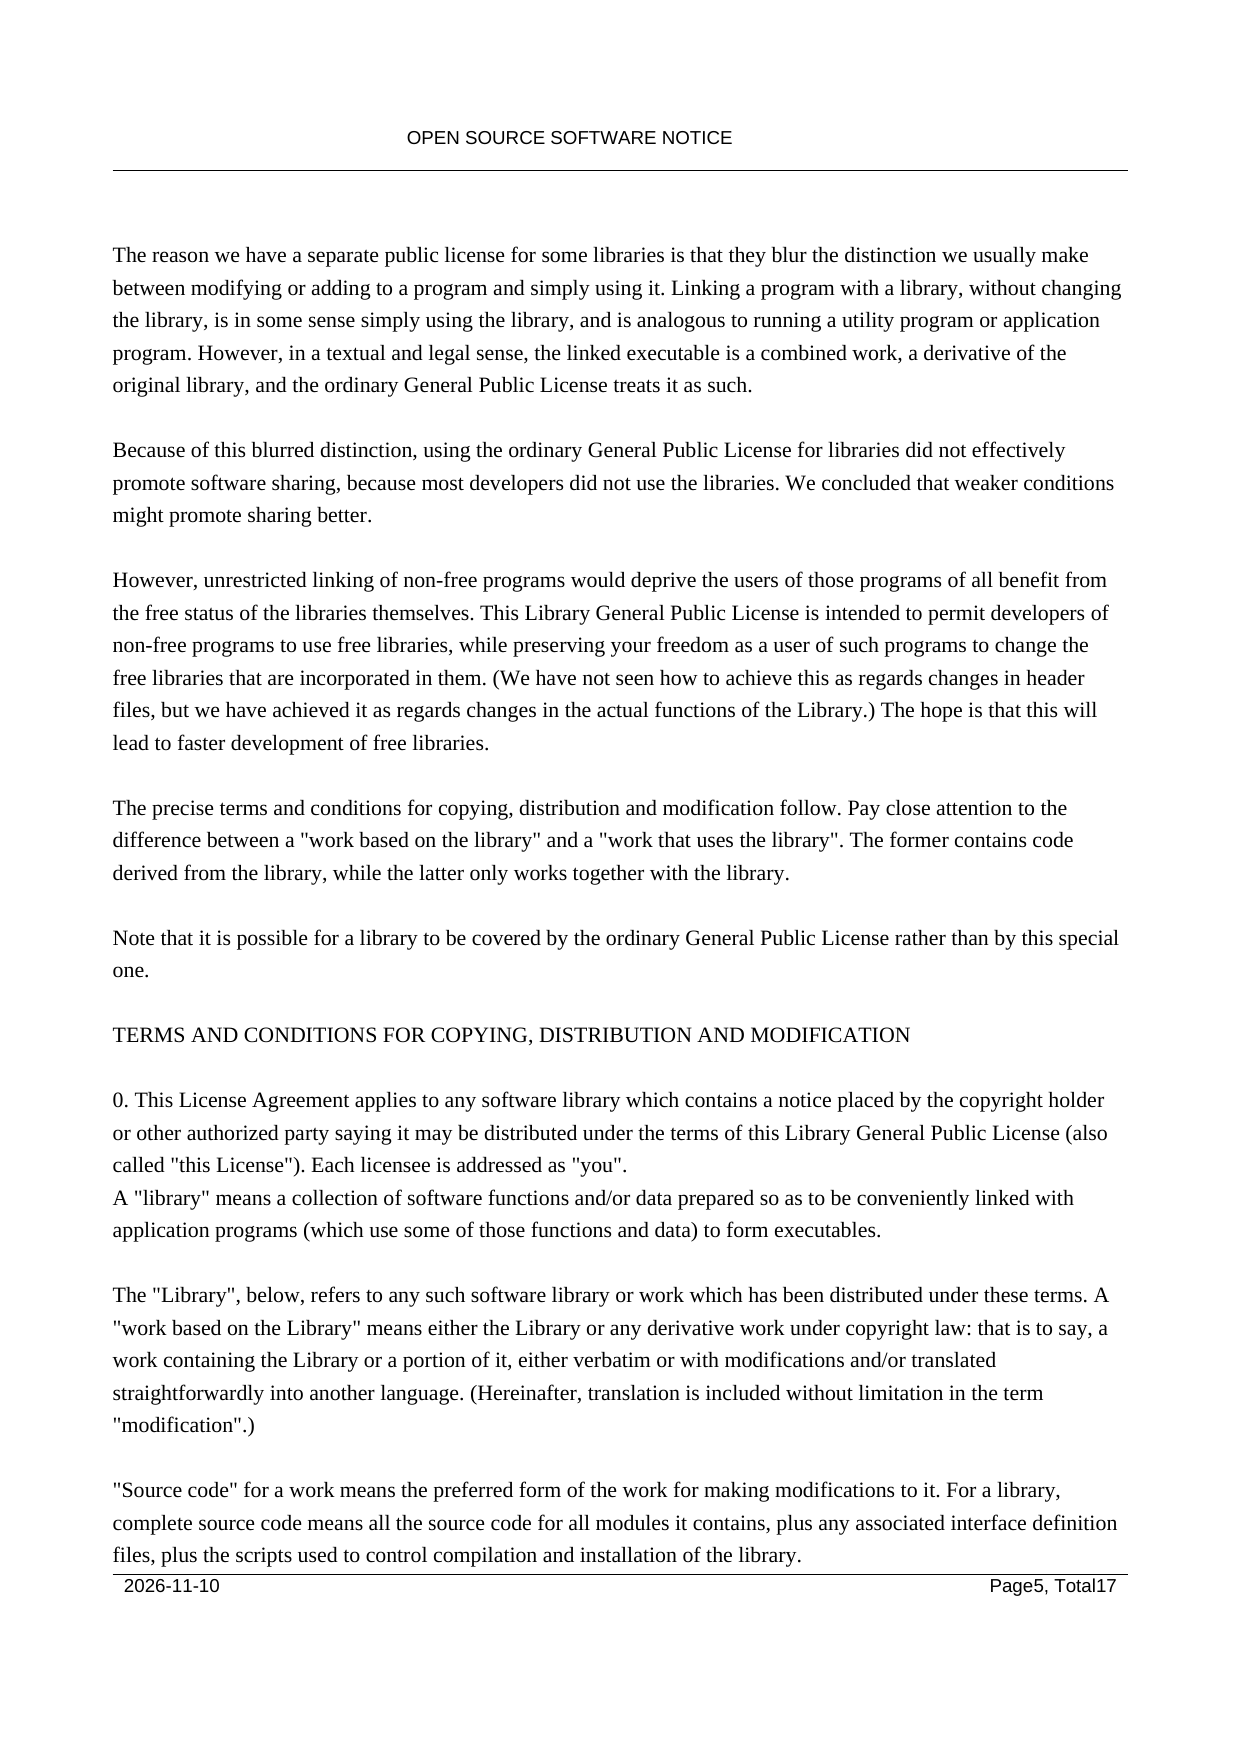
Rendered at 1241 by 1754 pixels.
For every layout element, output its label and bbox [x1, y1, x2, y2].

text [112, 206, 1128, 1571]
